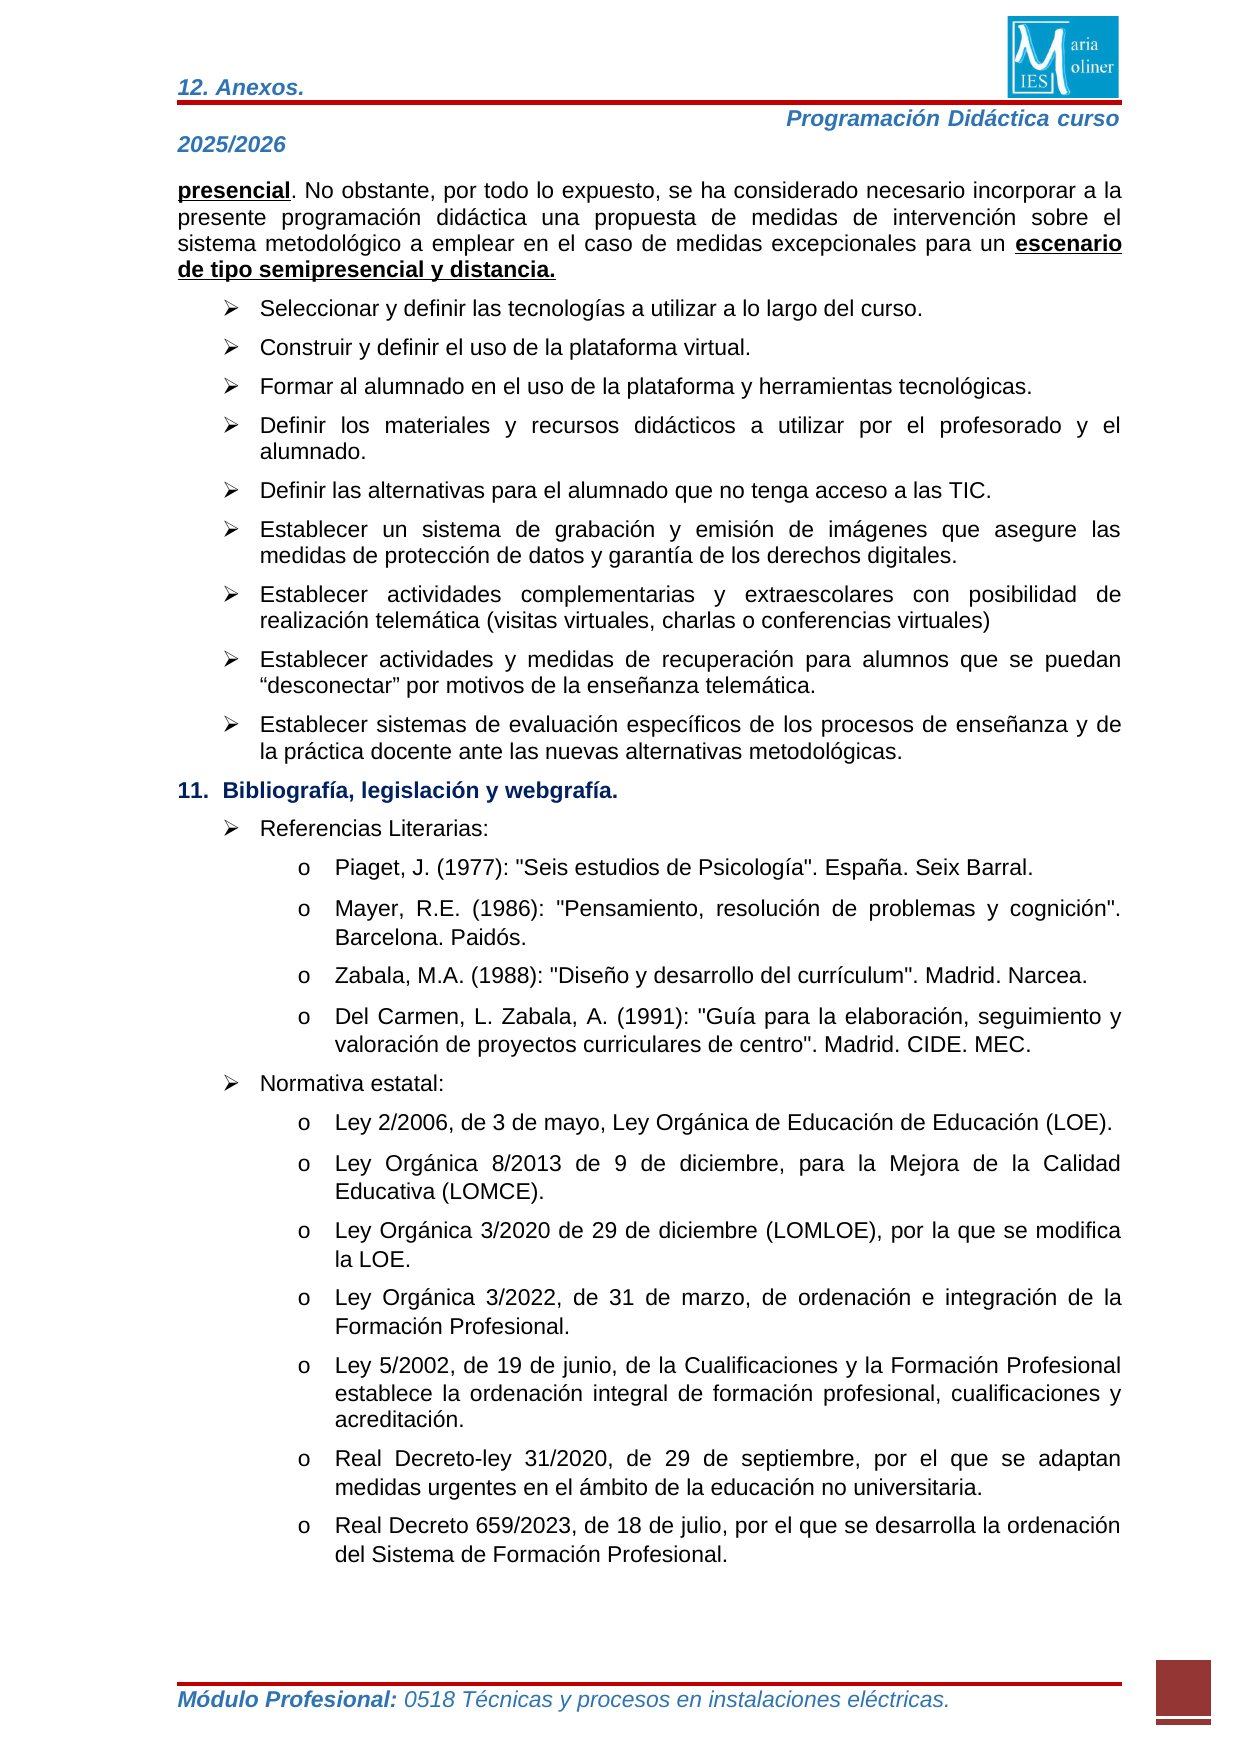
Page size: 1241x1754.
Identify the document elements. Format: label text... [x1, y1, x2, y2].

list Normativa estatal: [222, 1070, 1122, 1097]
list Zabala, M.A. (1988): "Diseño y desarrollo del currículum". Madrid. Narcea. [297, 962, 1122, 991]
list Ley Orgánica 8/2013 de 9 de diciembre, para la Mejora de la Calidad Educativa (LOMCE). [297, 1150, 1122, 1205]
subtitle Bibliografía, legislación y webgrafía. [177, 777, 1122, 803]
list Piaget, J. (1977): "Seis estudios de Psicología". España. Seix Barral. [297, 854, 1122, 883]
list Construir y definir el uso de la plataforma virtual. [222, 334, 1122, 360]
list Mayer, R.E. (1986): "Pensamiento, resolución de problemas y cognición". Barcelona. Paidós. [297, 895, 1122, 950]
list Real Decreto-ley 31/2020, de 29 de septiembre, por el que se adaptan medidas urgentes en el ámbito de la educación no universitaria. [297, 1445, 1122, 1500]
picture [1013, 22, 1070, 95]
list Establecer actividades complementarias y extraescolares con posibilidad de realización telemática (visitas virtuales, charlas o conferencias virtuales) [222, 581, 1122, 634]
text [177, 177, 1122, 283]
list Seleccionar y definir las tecnologías a utilizar a lo largo del curso. [222, 295, 1122, 321]
list Definir los materiales y recursos didácticos a utilizar por el profesorado y el alumnado. [222, 412, 1122, 464]
picture [1087, 43, 1097, 50]
list Ley 2/2006, de 3 de mayo, Ley Orgánica de Educación de Educación (LOE). [297, 1109, 1122, 1137]
picture [1072, 42, 1078, 49]
list Ley 5/2002, de 19 de junio, de la Cualificaciones y la Formación Profesional establece la ordenación integral de formación profesional, cualificaciones y acreditación. [297, 1352, 1122, 1433]
list Establecer actividades y medidas de recuperación para alumnos que se puedan “desconectar” por motivos de la enseñanza telemática. [222, 646, 1122, 699]
list Ley Orgánica 3/2020 de 29 de diciembre (LOMLOE), por la que se modifica la LOE. [297, 1217, 1122, 1272]
list Ley Orgánica 3/2022, de 31 de marzo, de ordenación e integración de la Formación Profesional. [297, 1284, 1122, 1339]
list Real Decreto 659/2023, de 18 de julio, por el que se desarrolla la ordenación del Sistema de Formación Profesional. [297, 1512, 1122, 1567]
picture [1092, 65, 1098, 72]
list Del Carmen, L. Zabala, A. (1991): "Guía para la elaboración, seguimiento y valoración de proyectos curriculares de centro". Madrid. CIDE. MEC. [297, 1003, 1122, 1058]
list Establecer sistemas de evaluación específicos de los procesos de enseñanza y de la práctica docente ante las nuevas alternativas metodológicas. [222, 711, 1122, 764]
list Formar al alumnado en el uso de la plataforma y herramientas tecnológicas. [222, 373, 1122, 399]
list Establecer un sistema de grabación y emisión de imágenes que asegure las medidas de protección de datos y garantía de los derechos digitales. [222, 516, 1122, 568]
list Definir las alternativas para el alumnado que no tenga acceso a las TIC. [222, 477, 1122, 503]
list Referencias Literarias: [222, 815, 1122, 842]
